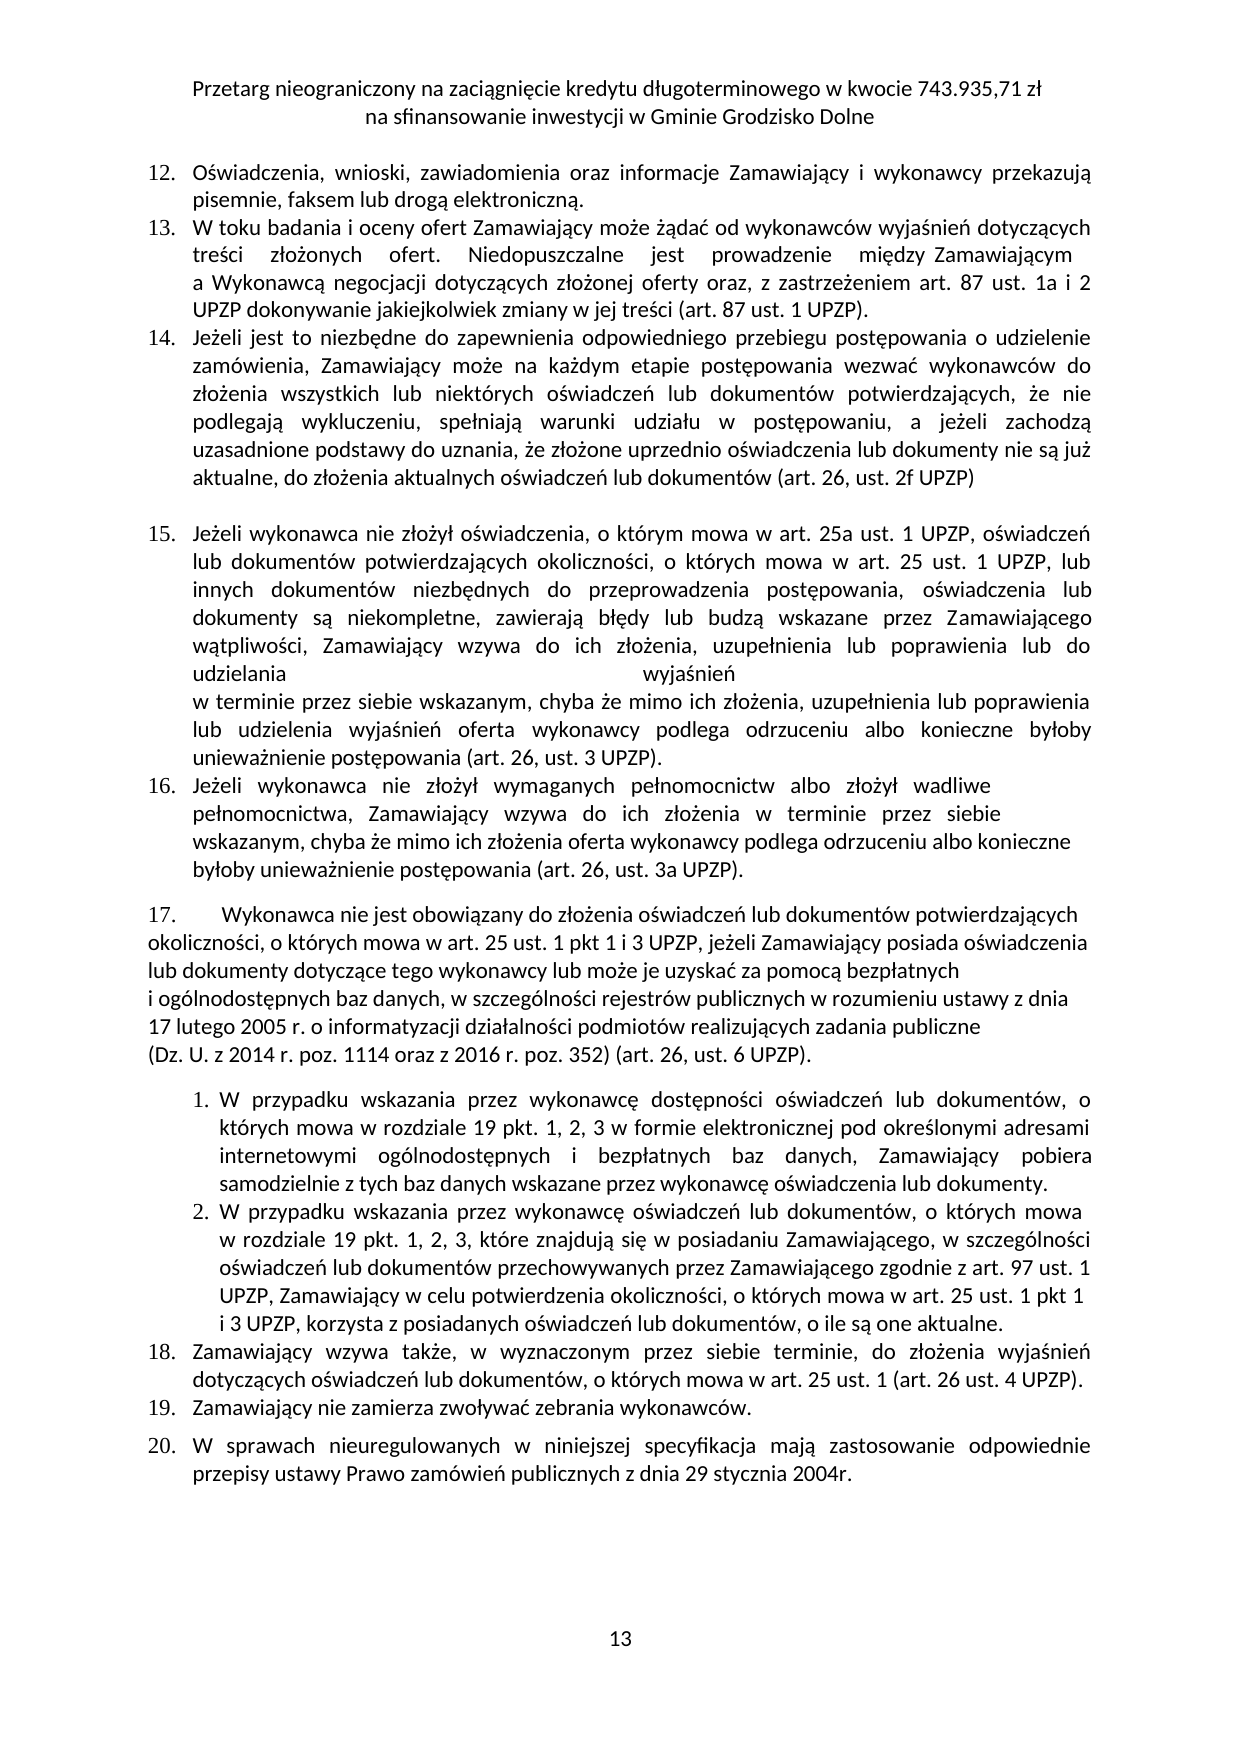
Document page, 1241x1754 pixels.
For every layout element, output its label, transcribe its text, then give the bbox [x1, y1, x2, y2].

text pełnomocnictwa, Zamawiający wzywa do ich złożenia w terminie przez siebie wskazanym, chyba że mimo ich złożenia oferta wykonawcy podlega odrzuceniu albo konieczne byłoby unieważnienie postępowania (art. 26, ust. 3a UPZP). [192, 799, 1092, 883]
list Zamawiający wzywa także, w wyznaczonym przez siebie terminie, do złożenia wyjaśnień dotyczących oświadczeń lub dokumentów, o których mowa w art. 25 ust. 1 (art. 26 ust. 4 UPZP). [148, 1337, 1092, 1393]
list W sprawach nieuregulowanych w niniejszej specyfikacja mają zastosowanie odpowiednie przepisy ustawy Prawo zamówień publicznych z dnia 29 stycznia 2004r. [148, 1431, 1092, 1488]
list W przypadku wskazania przez wykonawcę dostępności oświadczeń lub dokumentów, o których mowa w rozdziale 19 pkt. 1, 2, 3 w formie elektronicznej pod określonymi adresami internetowymi ogólnodostępnych i bezpłatnych baz danych, Zamawiający pobiera samodzielnie z tych baz danych wskazane przez wykonawcę oświadczenia lub dokumenty. [192, 1085, 1092, 1197]
list W przypadku wskazania przez wykonawcę oświadczeń lub dokumentów, o których mowa w rozdziale 19 pkt. 1, 2, 3, które znajdują się w posiadaniu Zamawiającego, w szczególności oświadczeń lub dokumentów przechowywanych przez Zamawiającego zgodnie z art. 97 ust. 1 UPZP, Zamawiający w celu potwierdzenia okoliczności, o których mowa w art. 25 ust. 1 pkt 1 i 3 UPZP, korzysta z posiadanych oświadczeń lub dokumentów, o ile są one aktualne. [192, 1197, 1092, 1337]
list Oświadczenia, wnioski, zawiadomienia oraz informacje Zamawiający i wykonawcy przekazują pisemnie, faksem lub drogą elektroniczną. [148, 158, 1092, 213]
list Zamawiający nie zamierza zwoływać zebrania wykonawców. [148, 1393, 1092, 1421]
list Jeżeli wykonawca nie złożył oświadczenia, o którym mowa w art. 25a ust. 1 UPZP, oświadczeń lub dokumentów potwierdzających okoliczności, o których mowa w art. 25 ust. 1 UPZP, lub innych dokumentów niezbędnych do przeprowadzenia postępowania, oświadczenia lub dokumenty są niekompletne, zawierają błędy lub budzą wskazane przez Zamawiającego wątpliwości, Zamawiający wzywa do ich złożenia, uzupełnienia lub poprawienia lub do udzielania wyjaśnień w terminie przez siebie wskazanym, chyba że mimo ich złożenia, uzupełnienia lub poprawienia lub udzielenia wyjaśnień oferta wykonawcy podlega odrzuceniu albo konieczne byłoby unieważnienie postępowania (art. 26, ust. 3 UPZP). [148, 519, 1092, 771]
list Jeżeli wykonawca nie złożył wymaganych pełnomocnictw albo złożył wadliwe [148, 771, 1092, 799]
list W toku badania i oceny ofert Zamawiający może żądać od wykonawców wyjaśnień dotyczących treści złożonych ofert. Niedopuszczalne jest prowadzenie między Zamawiającym a Wykonawcą negocjacji dotyczących złożonej oferty oraz, z zastrzeżeniem art. 87 ust. 1a i 2 UPZP dokonywanie jakiejkolwiek zmiany w jej treści (art. 87 ust. 1 UPZP). [148, 213, 1092, 323]
list Jeżeli jest to niezbędne do zapewnienia odpowiedniego przebiegu postępowania o udzielenie zamówienia, Zamawiający może na każdym etapie postępowania wezwać wykonawców do złożenia wszystkich lub niektórych oświadczeń lub dokumentów potwierdzających, że nie podlegają wykluczeniu, spełniają warunki udziału w postępowaniu, a jeżeli zachodzą uzasadnione podstawy do uznania, że złożone uprzednio oświadczenia lub dokumenty nie są już aktualne, do złożenia aktualnych oświadczeń lub dokumentów (art. 26, ust. 2f UPZP) [148, 323, 1092, 491]
list Wykonawca nie jest obowiązany do złożenia oświadczeń lub dokumentów potwierdzających okoliczności, o których mowa w art. 25 ust. 1 pkt 1 i 3 UPZP, jeżeli Zamawiający posiada oświadczenia lub dokumenty dotyczące tego wykonawcy lub może je uzyskać za pomocą bezpłatnych i ogólnodostępnych baz danych, w szczególności rejestrów publicznych w rozumieniu ustawy z dnia 17 lutego 2005 r. o informatyzacji działalności podmiotów realizujących zadania publiczne (Dz. U. z 2014 r. poz. 1114 oraz z 2016 r. poz. 352) (art. 26, ust. 6 UPZP). [148, 900, 1092, 1068]
